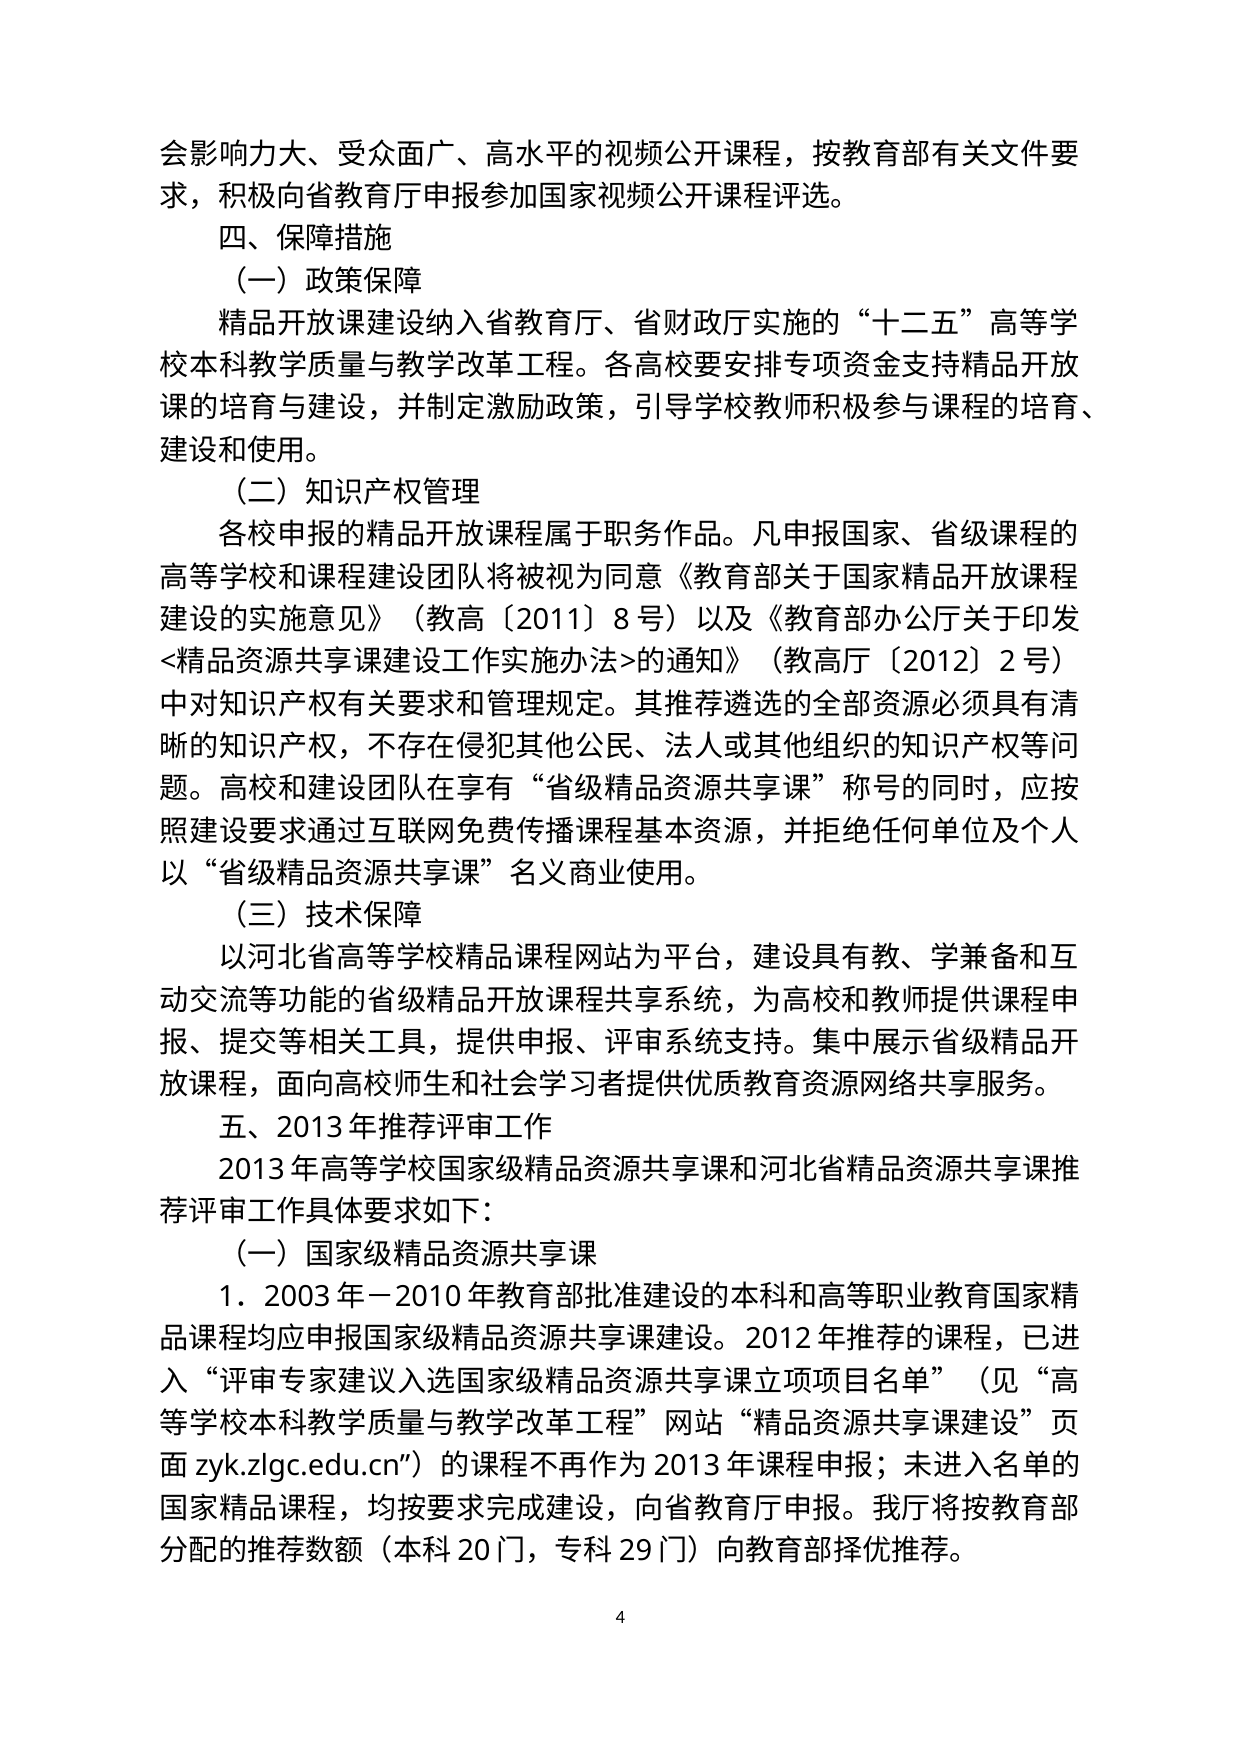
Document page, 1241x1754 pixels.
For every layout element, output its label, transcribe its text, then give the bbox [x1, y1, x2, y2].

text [159, 130, 1081, 215]
text 1．2003年－2010年教育部批准建设的本科和高等职业教育国家精品课程均应申报国家级精品资源共享课建设。2012年推荐的课程，已进入“评审专家建议入选国家级精品资源共享课立项项目名单”（见“高等学校本科教学质量与教学改革工程”网站“精品资源共享课建设”页面zyk.zlgc.edu.cn”）的课程不再作为2013年课程申报；未进入名单的国家精品课程，均按要求完成建设，向省教育厅申报。我厅将按教育部分配的推荐数额（本科20门，专科29门）向教育部择优推荐。 [159, 1272, 1081, 1569]
text 精品开放课建设纳入省教育厅、省财政厅实施的“十二五”高等学校本科教学质量与教学改革工程。各高校要安排专项资金支持精品开放课的培育与建设，并制定激励政策，引导学校教师积极参与课程的培育、建设和使用。 [159, 299, 1081, 468]
text （二）知识产权管理 [159, 468, 1081, 511]
text 以河北省高等学校精品课程网站为平台，建设具有教、学兼备和互动交流等功能的省级精品开放课程共享系统，为高校和教师提供课程申报、提交等相关工具，提供申报、评审系统支持。集中展示省级精品开放课程，面向高校师生和社会学习者提供优质教育资源网络共享服务。 [159, 934, 1081, 1103]
text 2013年高等学校国家级精品资源共享课和河北省精品资源共享课推荐评审工作具体要求如下： [159, 1146, 1081, 1230]
text （三）技术保障 [159, 892, 1081, 934]
text （一）政策保障 [159, 257, 1081, 299]
text （一）国家级精品资源共享课 [159, 1230, 1081, 1272]
text 五、2013年推荐评审工作 [159, 1103, 1081, 1146]
text 四、保障措施 [159, 215, 1081, 257]
text 各校申报的精品开放课程属于职务作品。凡申报国家、省级课程的高等学校和课程建设团队将被视为同意《教育部关于国家精品开放课程建设的实施意见》（教高〔2011〕8号）以及《教育部办公厅关于印发<精品资源共享课建设工作实施办法>的通知》（教高厅〔2012〕2号）中对知识产权有关要求和管理规定。其推荐遴选的全部资源必须具有清晰的知识产权，不存在侵犯其他公民、法人或其他组织的知识产权等问题。高校和建设团队在享有“省级精品资源共享课”称号的同时，应按照建设要求通过互联网免费传播课程基本资源，并拒绝任何单位及个人以“省级精品资源共享课”名义商业使用。 [159, 511, 1081, 892]
